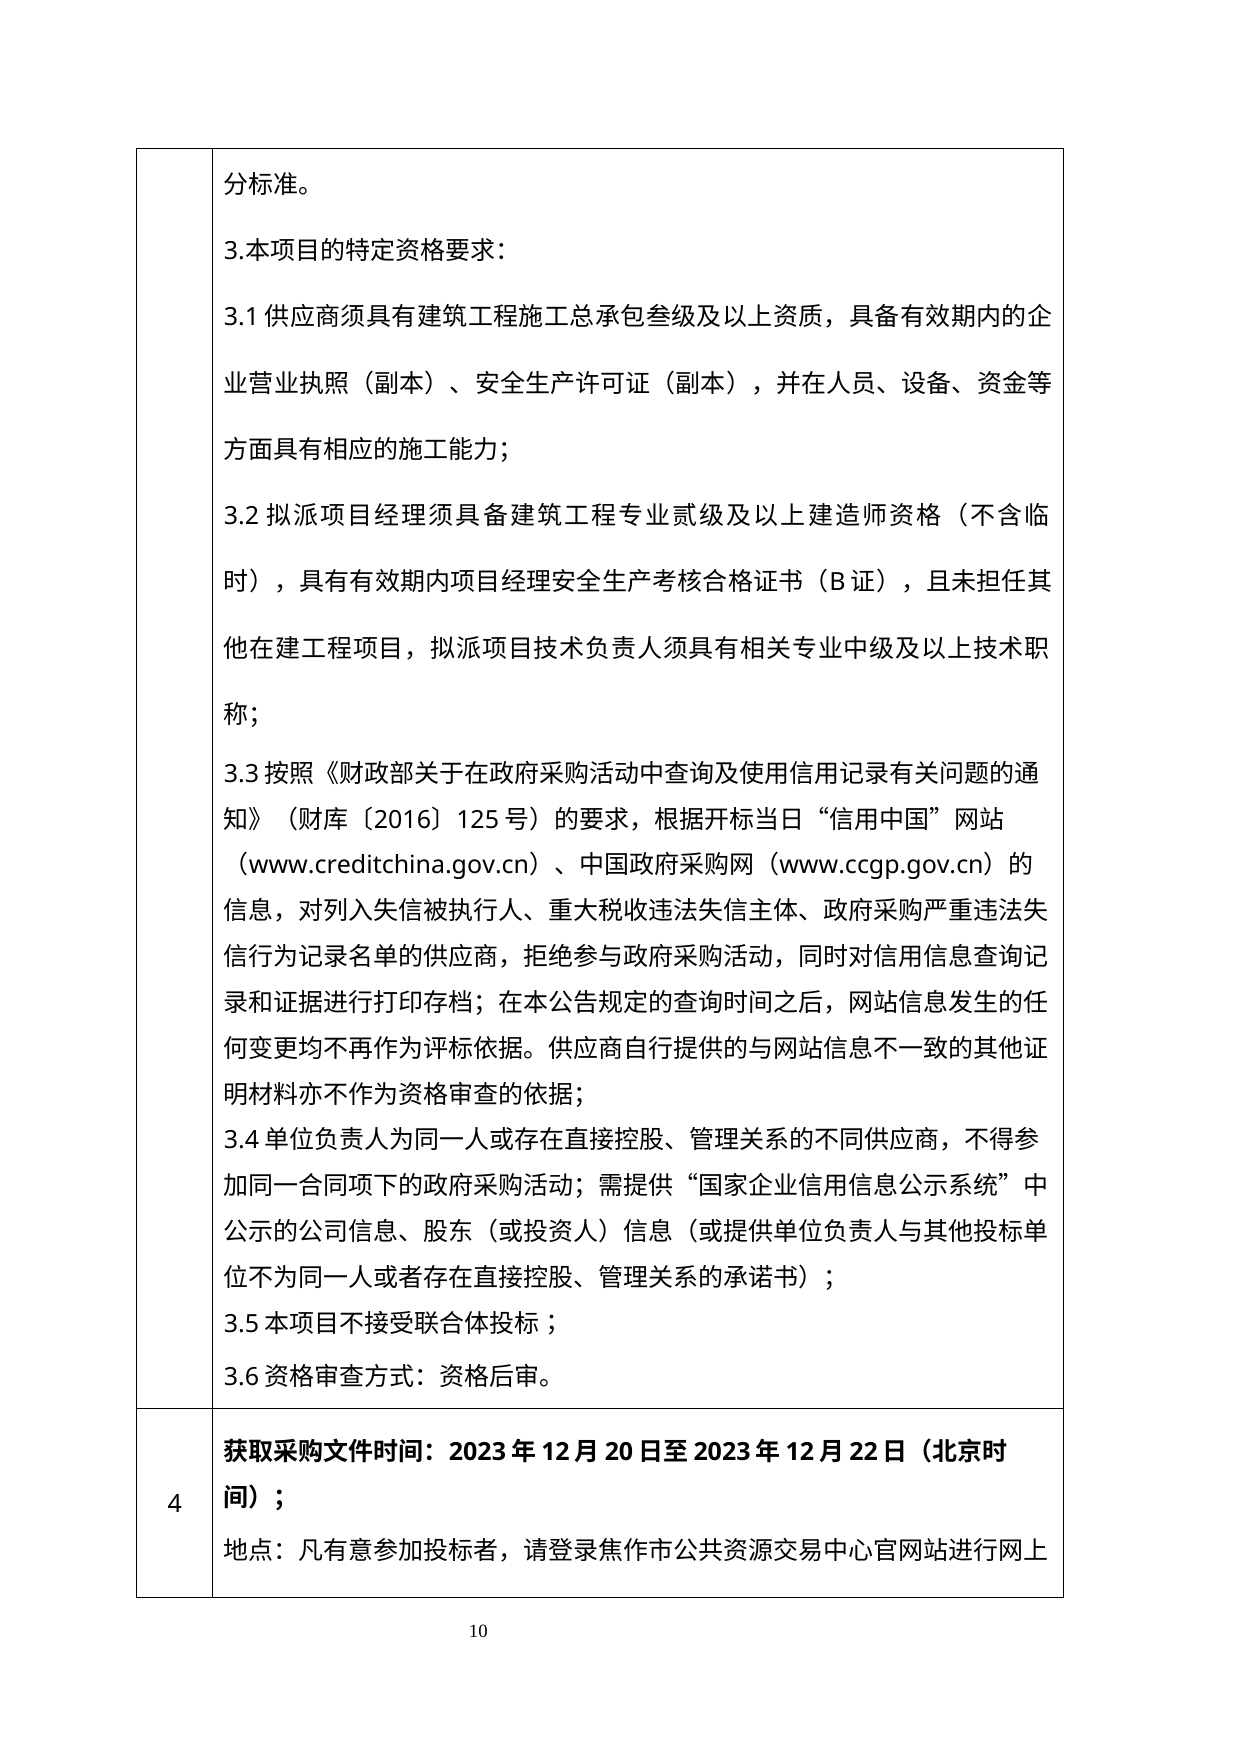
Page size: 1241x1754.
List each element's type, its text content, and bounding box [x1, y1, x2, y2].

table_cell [213, 1409, 1063, 1597]
table_cell 3 [137, 149, 212, 1408]
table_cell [213, 149, 1063, 1408]
table_cell 4 [137, 1409, 212, 1597]
